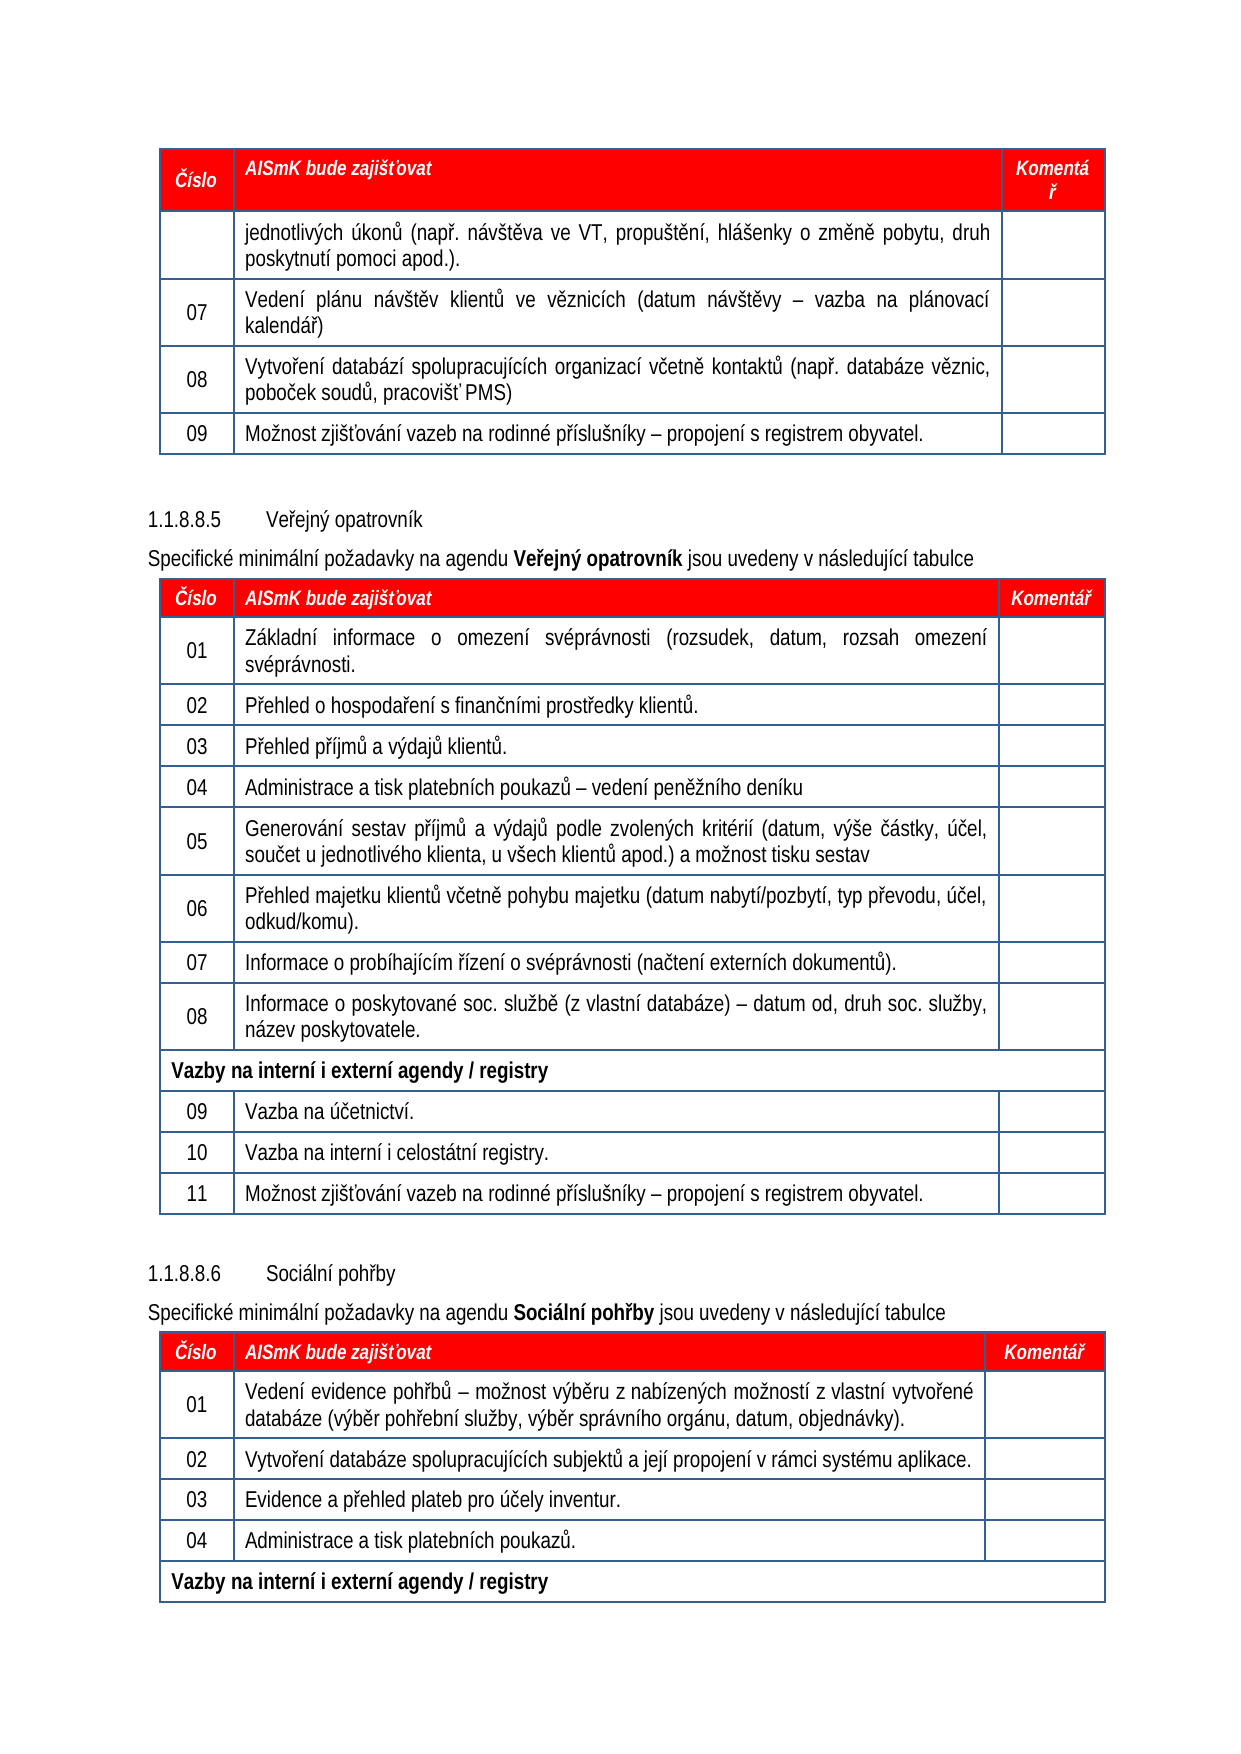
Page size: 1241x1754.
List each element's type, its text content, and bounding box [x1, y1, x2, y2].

table_header Komentář [986, 1334, 1104, 1370]
table_cell [1000, 726, 1104, 765]
table_header Komentář [1003, 150, 1104, 210]
table_cell Základní informace o omezení svéprávnosti (rozsudek, datum, rozsah omezení svéprávnosti. [235, 618, 998, 683]
table_cell 06 [161, 876, 233, 941]
table_cell Informace o probíhajícím řízení o svéprávnosti (načtení externích dokumentů). [235, 943, 998, 982]
table_cell [1000, 685, 1104, 724]
table_cell 07 [161, 943, 233, 982]
table_cell Vedení plánu návštěv klientů ve věznicích (datum návštěvy – vazba na plánovací kalendář) [235, 280, 1001, 345]
table_cell Evidence a přehled plateb pro účely inventur. [235, 1480, 984, 1519]
table_cell [986, 1439, 1104, 1478]
table_cell [1000, 618, 1104, 683]
table_cell [986, 1521, 1104, 1560]
table_cell Přehled majetku klientů včetně pohybu majetku (datum nabytí/pozbytí, typ převodu, účel, odkud/komu). [235, 876, 998, 941]
table_cell [1003, 280, 1104, 345]
table_cell [1000, 984, 1104, 1049]
table_cell 04 [161, 1521, 233, 1560]
table_cell [1000, 1092, 1104, 1131]
table_cell [1000, 943, 1104, 982]
table_header Komentář [1000, 580, 1104, 616]
table_cell [1003, 414, 1104, 453]
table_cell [235, 212, 1001, 277]
table_cell Informace o poskytované soc. službě (z vlastní databáze) – datum od, druh soc. služby, název poskytovatele. [235, 984, 998, 1049]
table_cell Administrace a tisk platebních poukazů. [235, 1521, 984, 1560]
table_cell 02 [161, 1439, 233, 1478]
table_cell Přehled příjmů a výdajů klientů. [235, 726, 998, 765]
table_cell 07 [161, 280, 233, 345]
table_cell 08 [161, 984, 233, 1049]
table_header AISmK bude zajišťovat [235, 580, 998, 616]
table_header Číslo [161, 1334, 233, 1370]
table_cell 06 [161, 212, 233, 277]
table_cell [1000, 808, 1104, 873]
table_cell Vazba na účetnictví. [235, 1092, 998, 1131]
table_cell Vytvoření databáze spolupracujících subjektů a její propojení v rámci systému aplikace. [235, 1439, 984, 1478]
table_cell Vytvoření databází spolupracujících organizací včetně kontaktů (např. databáze věznic, poboček soudů, pracovišť PMS) [235, 347, 1001, 412]
table_cell [986, 1480, 1104, 1519]
table_header AISmK bude zajišťovat [235, 150, 1001, 210]
table_cell 04 [161, 767, 233, 806]
table_cell Vazby na interní i externí agendy / registry [161, 1051, 1104, 1090]
table_cell 01 [161, 1372, 233, 1437]
table_cell [1000, 1174, 1104, 1213]
table_cell 10 [161, 1133, 233, 1172]
table_cell 09 [161, 414, 233, 453]
subtitle Sociální pohřby [148, 1260, 1093, 1286]
table_cell [1003, 347, 1104, 412]
table_cell 08 [161, 347, 233, 412]
table_cell 01 [161, 618, 233, 683]
table_cell 05 [161, 808, 233, 873]
table_cell [1000, 767, 1104, 806]
table_cell Možnost zjišťování vazeb na rodinné příslušníky – propojení s registrem obyvatel. [235, 414, 1001, 453]
table_header Číslo [161, 150, 233, 210]
table_cell Možnost zjišťování vazeb na rodinné příslušníky – propojení s registrem obyvatel. [235, 1174, 998, 1213]
table_cell 11 [161, 1174, 233, 1213]
text Specifické minimální požadavky na agendu Sociální pohřby jsou uvedeny v následující tabulce [148, 1299, 1093, 1325]
table_cell 02 [161, 685, 233, 724]
table_cell [986, 1372, 1104, 1437]
table_cell 09 [161, 1092, 233, 1131]
subtitle Veřejný opatrovník [148, 506, 1093, 532]
table_cell [1000, 876, 1104, 941]
table_cell Vazby na interní i externí agendy / registry [161, 1562, 1104, 1601]
table_cell [1003, 212, 1104, 277]
table_cell Vazba na interní i celostátní registry. [235, 1133, 998, 1172]
table_header AISmK bude zajišťovat [235, 1334, 984, 1370]
table_header Číslo [161, 580, 233, 616]
table_cell 03 [161, 1480, 233, 1519]
table_cell Vedení evidence pohřbů – možnost výběru z nabízených možností z vlastní vytvořené databáze (výběr pohřební služby, výběr správního orgánu, datum, objednávky). [235, 1372, 984, 1437]
table_cell Administrace a tisk platebních poukazů – vedení peněžního deníku [235, 767, 998, 806]
text Specifické minimální požadavky na agendu Veřejný opatrovník jsou uvedeny v následující tabulce [148, 545, 1093, 571]
table_cell Přehled o hospodaření s finančními prostředky klientů. [235, 685, 998, 724]
table_cell [1000, 1133, 1104, 1172]
table_cell 03 [161, 726, 233, 765]
table_cell Generování sestav příjmů a výdajů podle zvolených kritérií (datum, výše částky, účel, součet u jednotlivého klienta, u všech klientů apod.) a možnost tisku sestav [235, 808, 998, 873]
